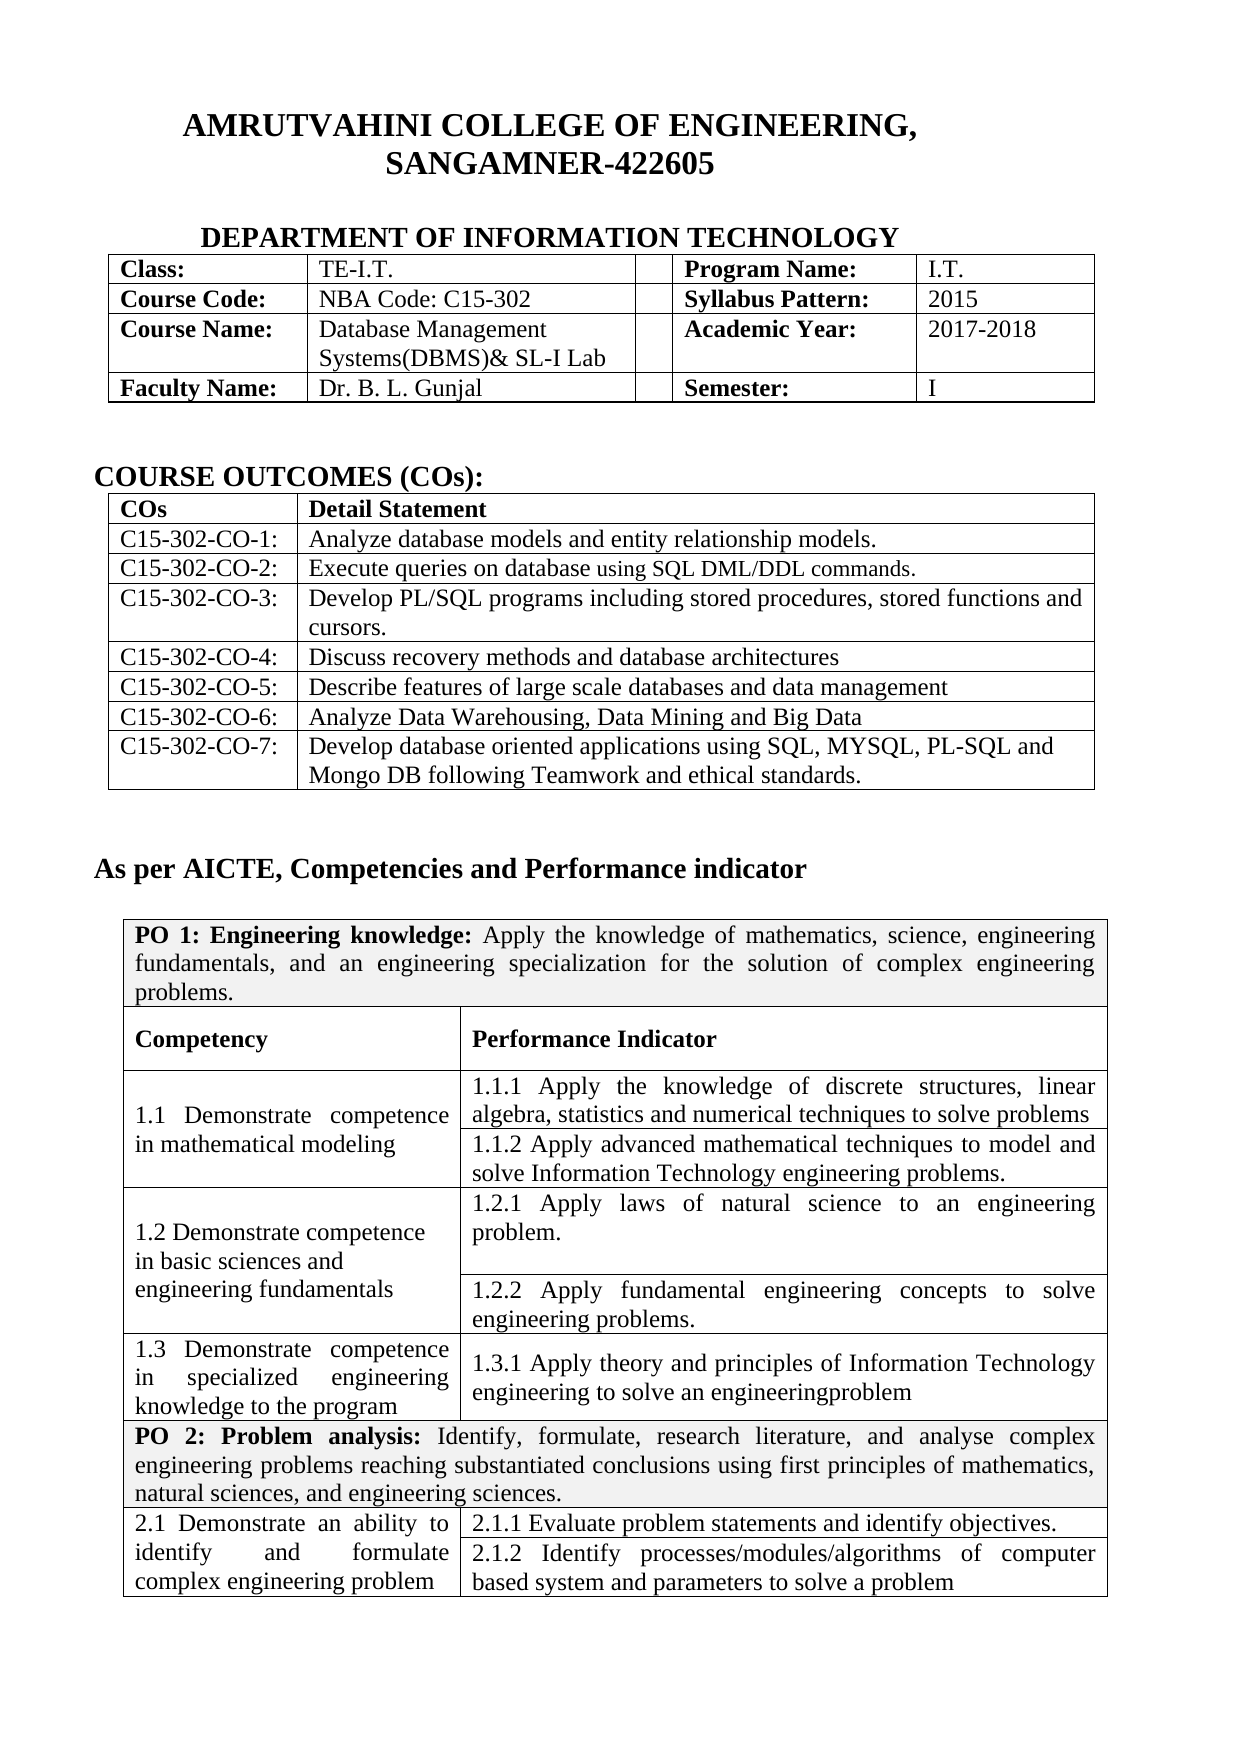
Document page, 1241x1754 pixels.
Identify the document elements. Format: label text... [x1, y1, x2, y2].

table_cell Execute queries on database using SQL DML/DDL commands. [298, 554, 1094, 582]
table_cell I [917, 373, 1094, 401]
table_cell Competency [124, 1007, 460, 1070]
table_cell Develop PL/SQL programs including stored procedures, stored functions and cursors. [298, 584, 1094, 641]
table_header TE-I.T. [308, 255, 635, 283]
table_cell Course Code: [109, 284, 307, 313]
table_cell Describe features of large scale databases and data management [298, 672, 1094, 701]
table_cell C15-302-CO-3: [109, 584, 297, 641]
table_cell Academic Year: [673, 314, 916, 372]
table_cell 1.2.2 Apply fundamental engineering concepts to solve engineering problems. [461, 1275, 1107, 1333]
table_cell Analyze database models and entity relationship models. [298, 524, 1094, 552]
table_cell Faculty Name: [109, 373, 307, 401]
table_cell C15-302-CO-4: [109, 642, 297, 671]
table_cell [636, 284, 672, 313]
table_header Detail Statement [298, 494, 1094, 523]
table_cell 1.1 Demonstrate competence in mathematical modeling [124, 1071, 460, 1187]
table_cell NBA Code: C15-302 [308, 284, 635, 313]
table_cell Course Name: [109, 314, 307, 372]
table_cell PO 2: Problem analysis: Identify, formulate, research literature, and analyse complex engineering problems reaching substantiated conclusions using first principles of mathematics, natural sciences, and engineering sciences. [124, 1421, 1107, 1507]
table_cell Dr. B. L. Gunjal [308, 373, 635, 401]
text COURSE OUTCOMES (COs): [94, 459, 1006, 493]
table_cell Semester: [673, 373, 916, 401]
table_cell Discuss recovery methods and database architectures [298, 642, 1094, 671]
table_cell C15-302-CO-2: [109, 554, 297, 582]
table_cell 1.2 Demonstrate competence in basic sciences and engineering fundamentals [124, 1188, 460, 1333]
table_header PO 1: Engineering knowledge: Apply the knowledge of mathematics, science, engineering fundamentals, and an engineering specialization for the solution of complex engineering problems. [124, 920, 1107, 1006]
table_cell C15-302-CO-7: [109, 731, 297, 789]
table_header [636, 255, 672, 283]
table_cell 2015 [917, 284, 1094, 313]
table_header Program Name: [673, 255, 916, 283]
table_cell Performance Indicator [461, 1007, 1107, 1070]
table_cell 1.2.1 Apply laws of natural science to an engineering problem. [461, 1188, 1107, 1274]
text AMRUTVAHINI COLLEGE OF ENGINEERING, SANGAMNER-422605 [94, 105, 1006, 182]
table_cell [636, 314, 672, 372]
table_cell C15-302-CO-6: [109, 702, 297, 730]
text DEPARTMENT OF INFORMATION TECHNOLOGY [94, 220, 1006, 253]
table_cell C15-302-CO-5: [109, 672, 297, 701]
table_cell 1.1.2 Apply advanced mathematical techniques to model and solve Information Technology engineering problems. [461, 1129, 1107, 1187]
table_cell Develop database oriented applications using SQL, MYSQL, PL-SQL and Mongo DB following Teamwork and ethical standards. [298, 731, 1094, 789]
table_cell 1.1.1 Apply the knowledge of discrete structures, linear algebra, statistics and numerical techniques to solve problems [461, 1071, 1107, 1128]
table_cell 2.1.1 Evaluate problem statements and identify objectives. [461, 1508, 1107, 1537]
table_cell Database Management Systems(DBMS)& SL-I Lab [308, 314, 635, 372]
table_cell 1.3 Demonstrate competence in specialized engineering knowledge to the program [124, 1334, 460, 1420]
table_header COs [109, 494, 297, 523]
table_cell Analyze Data Warehousing, Data Mining and Big Data [298, 702, 1094, 730]
table_cell 1.3.1 Apply theory and principles of Information Technology engineering to solve an engineeringproblem [461, 1334, 1107, 1420]
table_header I.T. [917, 255, 1094, 283]
text As per AICTE, Competencies and Performance indicator [94, 852, 1006, 885]
table_cell Syllabus Pattern: [673, 284, 916, 313]
table_cell 2017-2018 [917, 314, 1094, 372]
table_header Class: [109, 255, 307, 283]
table_cell 2.1 Demonstrate an ability to identify and formulate complex engineering problem [124, 1508, 460, 1596]
table_cell C15-302-CO-1: [109, 524, 297, 552]
table_cell [636, 373, 672, 401]
table_cell 2.1.2 Identify processes/modules/algorithms of computer based system and parameters to solve a problem [461, 1538, 1107, 1596]
